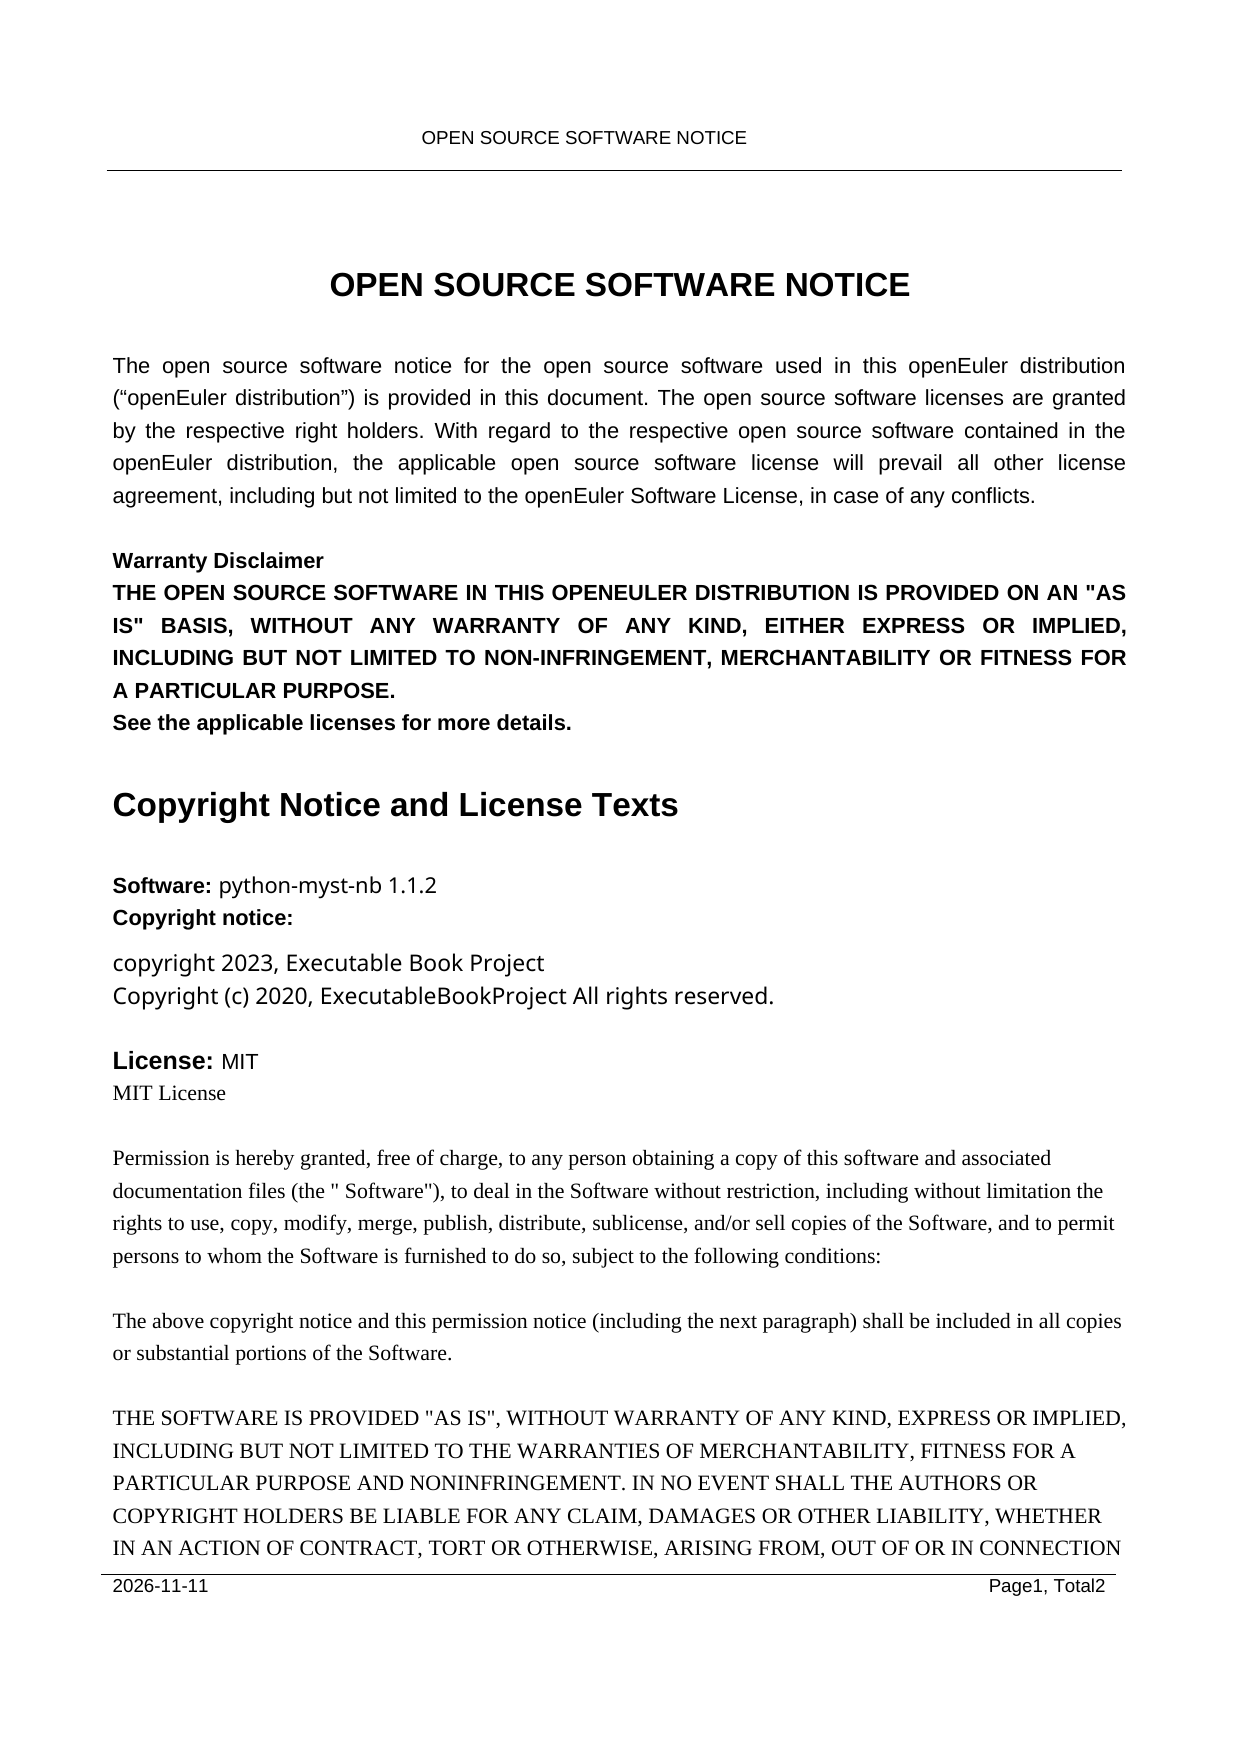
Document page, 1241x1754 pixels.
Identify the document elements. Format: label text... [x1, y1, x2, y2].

text Warranty Disclaimer [112, 544, 1128, 576]
text License: MIT [112, 1044, 1128, 1077]
text The open source software notice for the open source software used in this openEuler distribution (“openEuler distribution”) is provided in this document. The open source software licenses are granted by the respective right holders. With regard to the respective open source software contained in the openEuler distribution, the applicable open source software license will prevail all other license agreement, including but not limited to the openEuler Software License, in case of any conflicts. [112, 349, 1128, 511]
text OPEN SOURCE SOFTWARE NOTICE [112, 251, 1128, 316]
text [112, 1077, 1128, 1564]
text Copyright Notice and License Texts [112, 771, 1128, 836]
text THE OPEN SOURCE SOFTWARE IN THIS OPENEULER DISTRIBUTION IS PROVIDED ON AN "AS IS" BASIS, WITHOUT ANY WARRANTY OF ANY KIND, EITHER EXPRESS OR IMPLIED, INCLUDING BUT NOT LIMITED TO NON-INFRINGEMENT, MERCHANTABILITY OR FITNESS FOR A PARTICULAR PURPOSE. See the applicable licenses for more details. [112, 576, 1128, 739]
text Copyright notice: [112, 901, 1128, 934]
title Software: python-myst-nb 1.1.2 [112, 869, 1128, 901]
text copyright 2023, Executable Book Project Copyright (c) 2020, ExecutableBookProject All rights reserved. [112, 947, 1128, 1044]
